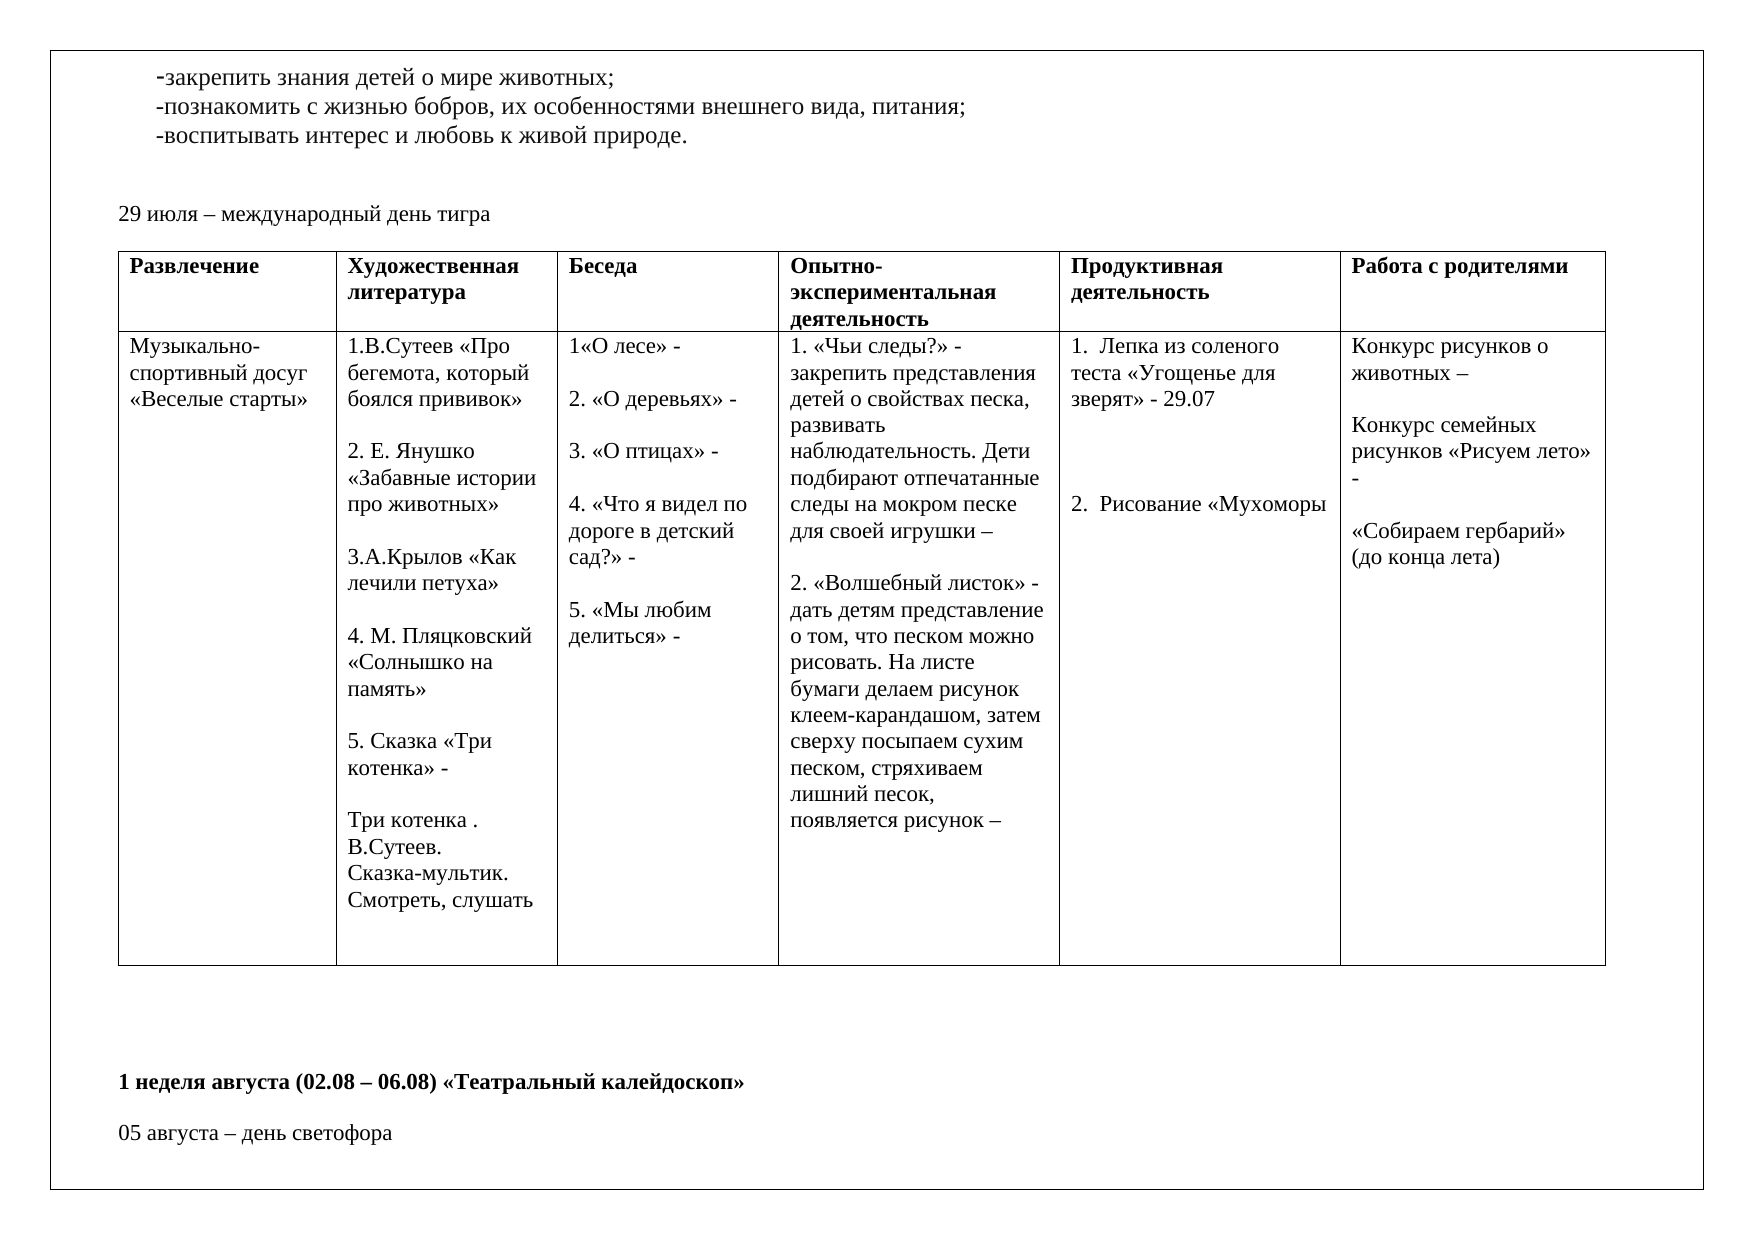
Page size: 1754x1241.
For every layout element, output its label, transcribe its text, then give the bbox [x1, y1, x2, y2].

text -воспитывать интерес и любовь к живой природе. [118, 120, 1636, 149]
table_header Продуктивная деятельность [1060, 252, 1340, 331]
table_cell 1.В.Сутеев «Про бегемота, который боялся прививок» 2. Е. Янушко «Забавные истории про животных» 3.А.Крылов «Как лечили петуха» 4. М. Пляцковский «Солнышко на память» 5. Сказка «Три котенка» - Три котенка . В.Сутеев. Сказка-мультик. Смотреть, слушать [337, 332, 557, 965]
table_cell 1«О лесе» - 2. «О деревьях» - 3. «О птицах» - 4. «Что я видел по дороге в детский сад?» - 5. «Мы любим делиться» - [558, 332, 778, 965]
text -закрепить знания детей о мире животных; [118, 59, 1636, 91]
text 29 июля – международный день тигра [118, 200, 1636, 226]
table_header Развлечение [119, 252, 336, 331]
table_header Опытно-экспериментальная деятельность [779, 252, 1059, 331]
table_header Работа с родителями [1341, 252, 1605, 331]
table_cell Музыкально-спортивный досуг «Веселые старты» [119, 332, 336, 965]
text 1 неделя августа (02.08 – 06.08) «Театральный калейдоскоп» [118, 1068, 1636, 1094]
table_cell 1. «Чьи следы?» - закрепить представления детей о свойствах песка, развивать наблюдательность. Дети подбирают отпечатанные следы на мокром песке для своей игрушки – 2. «Волшебный листок» - дать детям представление о том, что песком можно рисовать. На листе бумаги делаем рисунок клеем-карандашом, затем сверху посыпаем сухим песком, стряхиваем лишний песок, появляется рисунок – [779, 332, 1059, 965]
text 05 августа – день светофора [118, 1119, 1636, 1145]
table_header Беседа [558, 252, 778, 331]
table_header Художественная литература [337, 252, 557, 331]
table_cell Конкурс рисунков о животных – Конкурс семейных рисунков «Рисуем лето» - «Собираем гербарий» (до конца лета) [1341, 332, 1605, 965]
text -познакомить с жизнью бобров, их особенностями внешнего вида, питания; [118, 91, 1636, 120]
table_cell 1. Лепка из соленого теста «Угощенье для зверят» - 29.07 2. Рисование «Мухоморы [1060, 332, 1340, 965]
